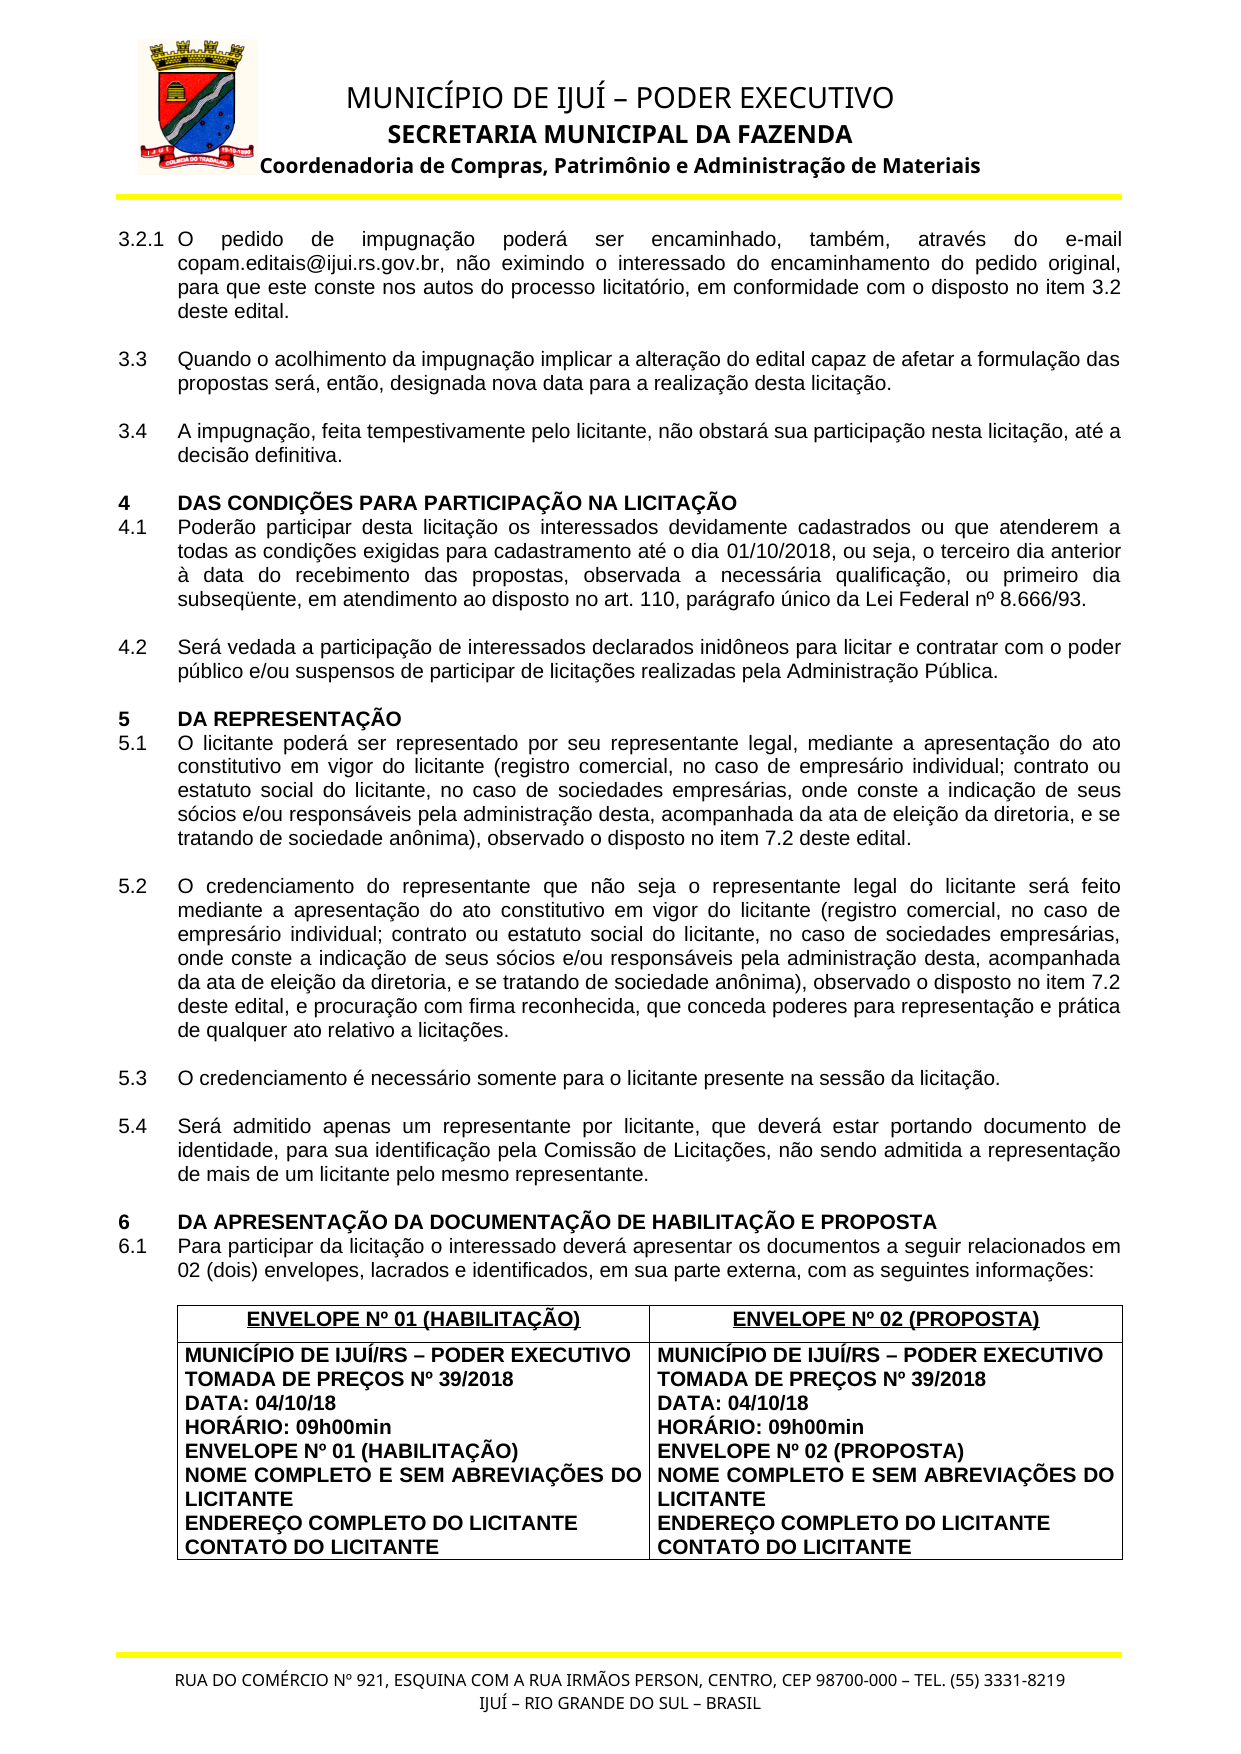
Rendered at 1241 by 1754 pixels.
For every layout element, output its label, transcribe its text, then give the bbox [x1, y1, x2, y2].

list O credenciamento do representante que não seja o representante legal do licitante será feito mediante a apresentação do ato constitutivo em vigor do licitante (registro comercial, no caso de empresário individual; contrato ou estatuto social do licitante, no caso de sociedades empresárias, onde conste a indicação de seus sócios e/ou responsáveis pela administração desta, acompanhada da ata de eleição da diretoria, e se tratando de sociedade anônima), observado o disposto no item 7.2 deste edital, e procuração com firma reconhecida, que conceda poderes para representação e prática de qualquer ato relativo a licitações. [118, 874, 1122, 1042]
list Será vedada a participação de interessados declarados inidôneos para licitar e contratar com o poder público e/ou suspensos de participar de licitações realizadas pela Administração Pública. [118, 634, 1122, 682]
picture [138, 39, 258, 175]
list O pedido de impugnação poderá ser encaminhado, também, através do e-mail copam.editais@ijui.rs.gov.br, não eximindo o interessado do encaminhamento do pedido original, para que este conste nos autos do processo licitatório, em conformidade com o disposto no item 3.2 deste edital. [118, 227, 1122, 323]
list DA APRESENTAÇÃO DA DOCUMENTAÇÃO DE HABILITAÇÃO E PROPOSTA [118, 1209, 1122, 1233]
list Será admitido apenas um representante por licitante, que deverá estar portando documento de identidade, para sua identificação pela Comissão de Licitações, não sendo admitida a representação de mais de um licitante pelo mesmo representante. [118, 1114, 1122, 1186]
list Quando o acolhimento da impugnação implicar a alteração do edital capaz de afetar a formulação das propostas será, então, designada nova data para a realização desta licitação. [118, 347, 1122, 395]
list DAS CONDIÇÕES PARA PARTICIPAÇÃO NA LICITAÇÃO [118, 491, 1122, 515]
table_cell MUNICÍPIO DE IJUÍ/RS – PODER EXECUTIVO TOMADA DE PREÇOS Nº 39/2018 DATA: 04/10/18 HORÁRIO: 09h00min ENVELOPE Nº 01 (HABILITAÇÃO) NOME COMPLETO E SEM ABREVIAÇÕES DO LICITANTE ENDEREÇO COMPLETO DO LICITANTE CONTATO DO LICITANTE [178, 1343, 649, 1559]
list Poderão participar desta licitação os interessados devidamente cadastrados ou que atenderem a todas as condições exigidas para cadastramento até o dia 01/10/2018, ou seja, o terceiro dia anterior à data do recebimento das propostas, observada a necessária qualificação, ou primeiro dia subseqüente, em atendimento ao disposto no art. 110, parágrafo único da Lei Federal nº 8.666/93. [118, 515, 1122, 611]
list Para participar da licitação o interessado deverá apresentar os documentos a seguir relacionados em 02 (dois) envelopes, lacrados e identificados, em sua parte externa, com as seguintes informações: [118, 1233, 1122, 1281]
list O licitante poderá ser representado por seu representante legal, mediante a apresentação do ato constitutivo em vigor do licitante (registro comercial, no caso de empresário individual; contrato ou estatuto social do licitante, no caso de sociedades empresárias, onde conste a indicação de seus sócios e/ou responsáveis pela administração desta, acompanhada da ata de eleição da diretoria, e se tratando de sociedade anônima), observado o disposto no item 7.2 deste edital. [118, 730, 1122, 850]
table_header ENVELOPE Nº 01 (HABILITAÇÃO) [178, 1306, 649, 1342]
list A impugnação, feita tempestivamente pelo licitante, não obstará sua participação nesta licitação, até a decisão definitiva. [118, 419, 1122, 467]
table_header ENVELOPE Nº 02 (PROPOSTA) [650, 1306, 1122, 1342]
list O credenciamento é necessário somente para o licitante presente na sessão da licitação. [118, 1066, 1122, 1090]
list DA REPRESENTAÇÃO [118, 706, 1122, 730]
table_cell MUNICÍPIO DE IJUÍ/RS – PODER EXECUTIVO TOMADA DE PREÇOS Nº 39/2018 DATA: 04/10/18 HORÁRIO: 09h00min ENVELOPE Nº 02 (PROPOSTA) NOME COMPLETO E SEM ABREVIAÇÕES DO LICITANTE ENDEREÇO COMPLETO DO LICITANTE CONTATO DO LICITANTE [650, 1343, 1122, 1559]
